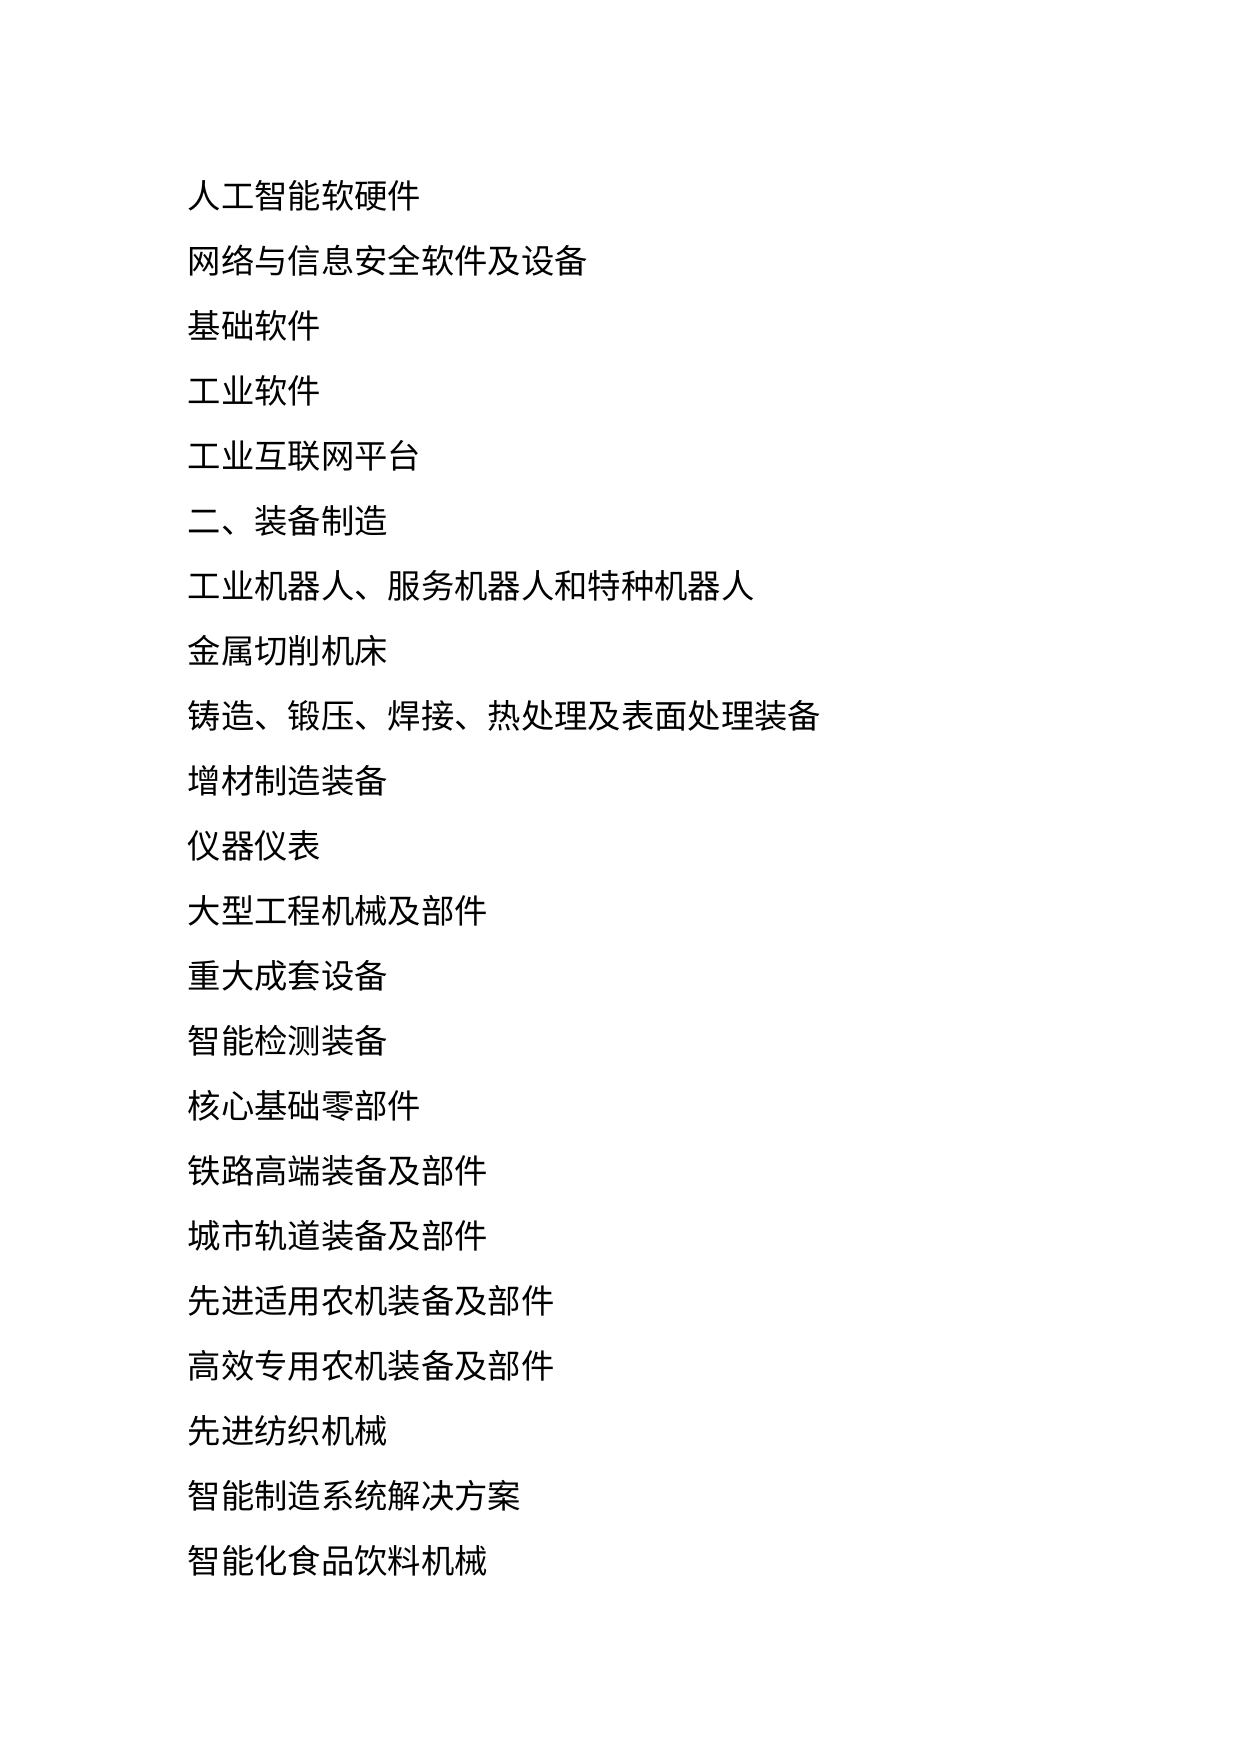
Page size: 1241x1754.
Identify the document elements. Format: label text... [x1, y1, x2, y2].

text 增材制造装备 [187, 747, 1053, 812]
text 仪器仪表 [187, 812, 1053, 877]
text 核心基础零部件 [187, 1072, 1053, 1137]
text 重大成套设备 [187, 942, 1053, 1007]
text 高效专用农机装备及部件 [187, 1332, 1053, 1397]
text 智能制造系统解决方案 [187, 1462, 1053, 1527]
text 城市轨道装备及部件 [187, 1202, 1053, 1267]
text 基础软件 [187, 292, 1053, 357]
text 智能检测装备 [187, 1007, 1053, 1072]
text 工业互联网平台 [187, 422, 1053, 487]
text 工业机器人、服务机器人和特种机器人 [187, 552, 1053, 617]
text 智能化食品饮料机械 [187, 1527, 1053, 1592]
text 铸造、锻压、焊接、热处理及表面处理装备 [187, 682, 1053, 747]
text 大型工程机械及部件 [187, 877, 1053, 942]
text 二、装备制造 [187, 487, 1053, 552]
text 先进纺织机械 [187, 1397, 1053, 1462]
text 工业软件 [187, 357, 1053, 422]
text 先进适用农机装备及部件 [187, 1267, 1053, 1332]
text 金属切削机床 [187, 617, 1053, 682]
text 网络与信息安全软件及设备 [187, 227, 1053, 292]
text 人工智能软硬件 [187, 162, 1053, 227]
text 铁路高端装备及部件 [187, 1137, 1053, 1202]
